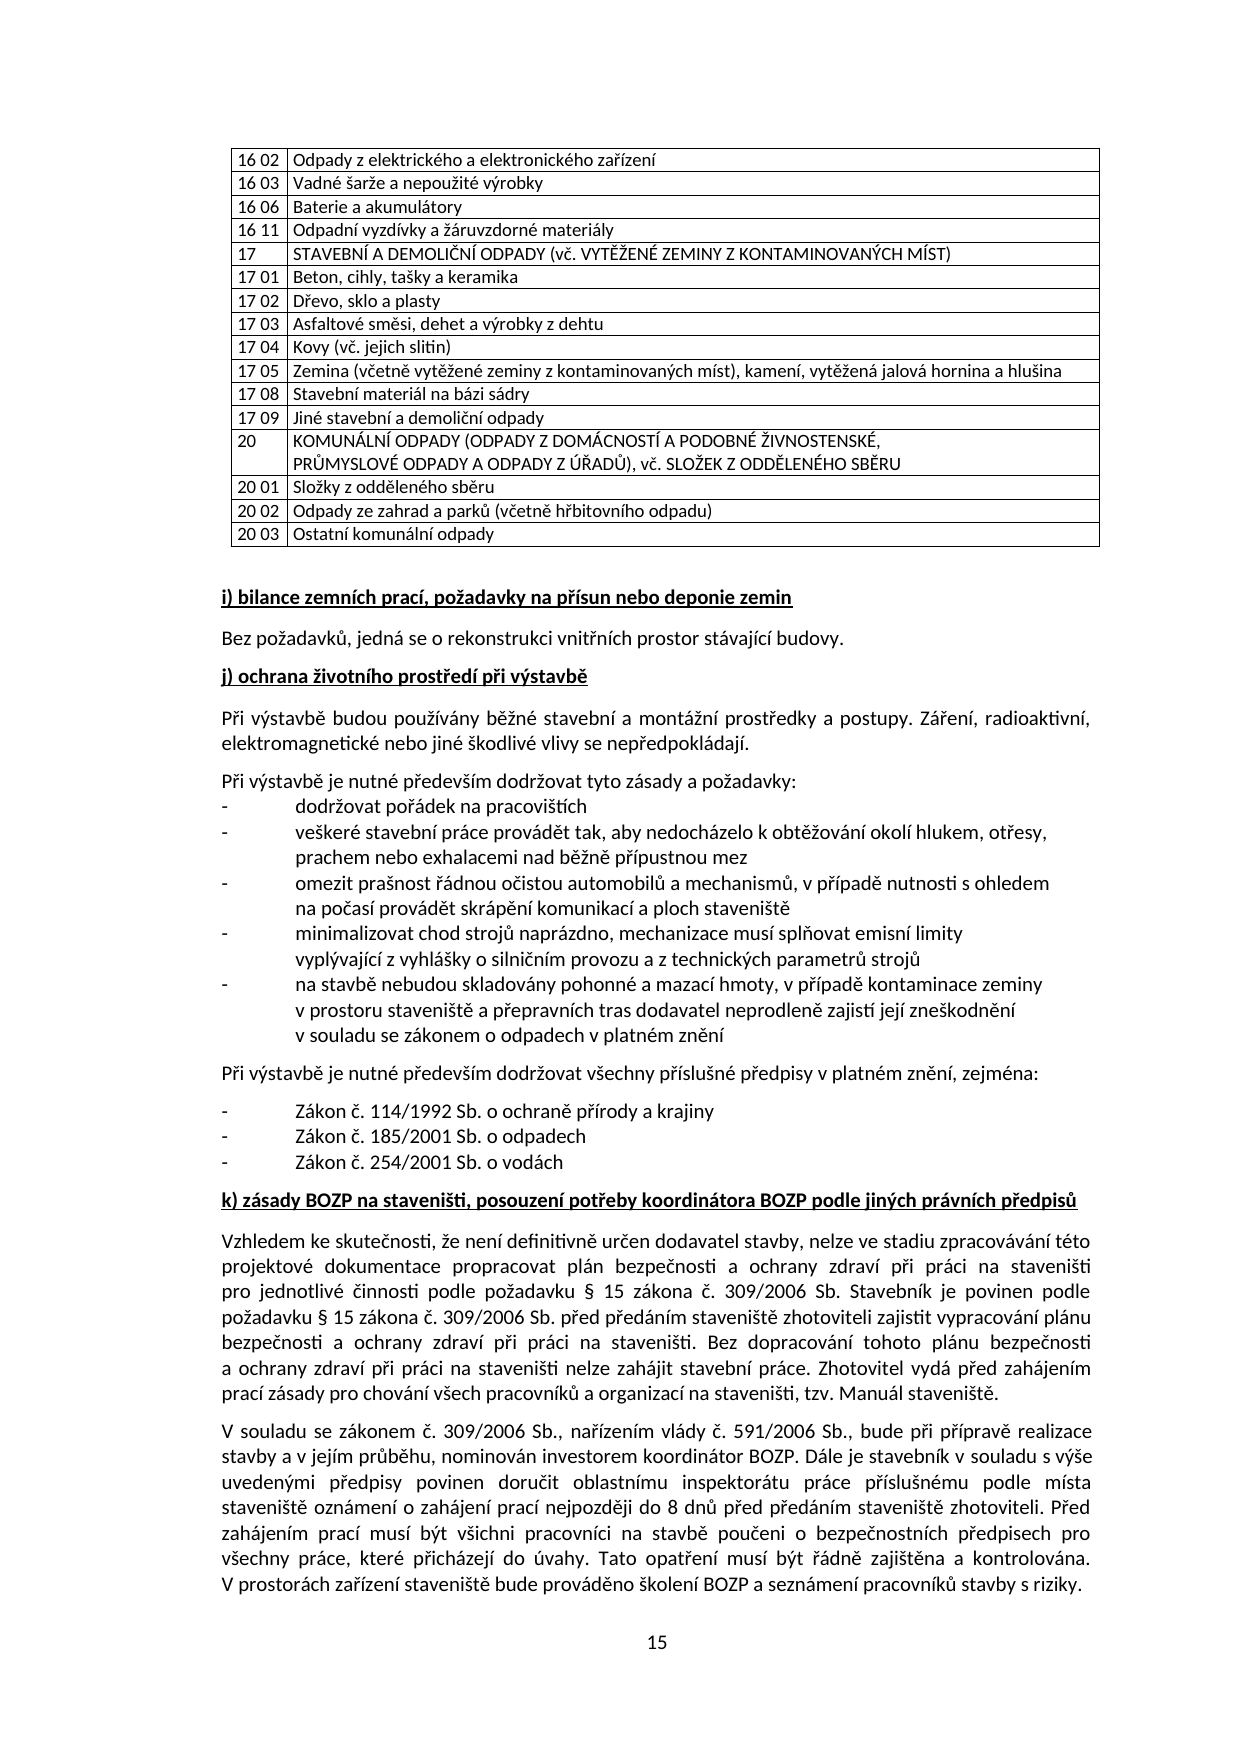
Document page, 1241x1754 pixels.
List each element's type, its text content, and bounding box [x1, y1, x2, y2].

table_cell Jiné stavební a demoliční odpady [288, 406, 1099, 429]
text Při výstavbě je nutné především dodržovat všechny příslušné předpisy v platném znění, zejména: [148, 1060, 1093, 1086]
table_cell Odpadní vyzdívky a žáruvzdorné materiály [288, 219, 1099, 241]
table_cell 17 08 [232, 383, 287, 405]
table_cell Vadné šarže a nepoužité výrobky [288, 172, 1099, 194]
text - Zákon č. 114/1992 Sb. o ochraně přírody a krajiny - Zákon č. 185/2001 Sb. o odpadech - Zákon č. 254/2001 Sb. o vodách [221, 1098, 1093, 1174]
text V souladu se zákonem č. 309/2006 Sb., nařízením vlády č. 591/2006 Sb., bude při přípravě realizace stavby a v jejím průběhu, nominován investorem koordinátor BOZP. Dále je stavebník v souladu s výše uvedenými předpisy povinen doručit oblastnímu inspektorátu práce příslušnému podle místa staveniště oznámení o zahájení prací nejpozději do 8 dnů před předáním staveniště zhotoviteli. Před zahájením prací musí být všichni pracovníci na stavbě poučeni o bezpečnostních předpisech pro všechny práce, které přicházejí do úvahy. Tato opatření musí být řádně zajištěna a kontrolována. V prostorách zařízení staveniště bude prováděno školení BOZP a seznámení pracovníků stavby s riziky. [221, 1418, 1093, 1596]
table_cell 17 01 [232, 266, 287, 288]
table_cell 17 05 [232, 360, 287, 382]
table_cell Beton, cihly, tašky a keramika [288, 266, 1099, 288]
subtitle k) zásady BOZP na staveništi, posouzení potřeby koordinátora BOZP podle jiných právních předpisů [221, 1187, 1093, 1212]
text Bez požadavků, jedná se o rekonstrukci vnitřních prostor stávající budovy. [221, 626, 1093, 651]
table_cell 17 04 [232, 336, 287, 358]
table_cell Kovy (vč. jejich slitin) [288, 336, 1099, 358]
text Vzhledem ke skutečnosti, že není definitivně určen dodavatel stavby, nelze ve stadiu zpracovávání této projektové dokumentace propracovat plán bezpečnosti a ochrany zdraví při práci na staveništi pro jednotlivé činnosti podle požadavku § 15 zákona č. 309/2006 Sb. Stavebník je povinen podle požadavku § 15 zákona č. 309/2006 Sb. před předáním staveniště zhotoviteli zajistit vypracování plánu bezpečnosti a ochrany zdraví při práci na staveništi. Bez dopracování tohoto plánu bezpečnosti a ochrany zdraví při práci na staveništi nelze zahájit stavební práce. Zhotovitel vydá před zahájením prací zásady pro chování všech pracovníků a organizací na staveništi, tzv. Manuál staveniště. [221, 1228, 1093, 1406]
table_cell Baterie a akumulátory [288, 196, 1099, 218]
table_cell 16 02 [232, 149, 287, 171]
table_cell 16 06 [232, 196, 287, 218]
table_cell 16 11 [232, 219, 287, 241]
table_cell Odpady ze zahrad a parků (včetně hřbitovního odpadu) [288, 500, 1099, 522]
table_cell STAVEBNÍ A DEMOLIČNÍ ODPADY (vč. VYTĚŽENÉ ZEMINY Z KONTAMINOVANÝCH MÍST) [288, 243, 1099, 265]
table_cell 20 [232, 430, 287, 475]
table_cell KOMUNÁLNÍ ODPADY (ODPADY Z DOMÁCNOSTÍ A PODOBNÉ ŽIVNOSTENSKÉ, PRŮMYSLOVÉ ODPADY A ODPADY Z ÚŘADŮ), vč. SLOŽEK Z ODDĚLENÉHO SBĚRU [288, 430, 1099, 475]
table_cell 17 09 [232, 406, 287, 429]
table_cell Stavební materiál na bázi sádry [288, 383, 1099, 405]
table_cell Odpady z elektrického a elektronického zařízení [288, 149, 1099, 171]
text Při výstavbě budou používány běžné stavební a montážní prostředky a postupy. Záření, radioaktivní, elektromagnetické nebo jiné škodlivé vlivy se nepředpokládají. [221, 705, 1093, 756]
table_cell 20 01 [232, 476, 287, 499]
table_cell 17 02 [232, 289, 287, 312]
table_cell 20 02 [232, 500, 287, 522]
table_cell Zemina (včetně vytěžené zeminy z kontaminovaných míst), kamení, vytěžená jalová hornina a hlušina [288, 360, 1099, 382]
table_cell Ostatní komunální odpady [288, 523, 1099, 546]
table_cell Dřevo, sklo a plasty [288, 289, 1099, 312]
text Při výstavbě je nutné především dodržovat tyto zásady a požadavky: - dodržovat pořádek na pracovištích - veškeré stavební práce provádět tak, aby nedocházelo k obtěžování okolí hlukem, otřesy, prachem nebo exhalacemi nad běžně přípustnou mez - omezit prašnost řádnou očistou automobilů a mechanismů, v případě nutnosti s ohledem na počasí provádět skrápění komunikací a ploch staveniště - minimalizovat chod strojů naprázdno, mechanizace musí splňovat emisní limity vyplývající z vyhlášky o silničním provozu a z technických parametrů strojů - na stavbě nebudou skladovány pohonné a mazací hmoty, v případě kontaminace zeminy v prostoru staveniště a přepravních tras dodavatel neprodleně zajistí její zneškodnění v souladu se zákonem o odpadech v platném znění [221, 768, 1093, 1048]
table_cell 20 03 [232, 523, 287, 546]
subtitle j) ochrana životního prostředí při výstavbě [221, 663, 1093, 689]
table_cell Složky z odděleného sběru [288, 476, 1099, 499]
table_cell 16 03 [232, 172, 287, 194]
table_cell 17 03 [232, 313, 287, 335]
table_cell 17 [232, 243, 287, 265]
table_cell Asfaltové směsi, dehet a výrobky z dehtu [288, 313, 1099, 335]
subtitle i) bilance zemních prací, požadavky na přísun nebo deponie zemin [221, 584, 1093, 610]
